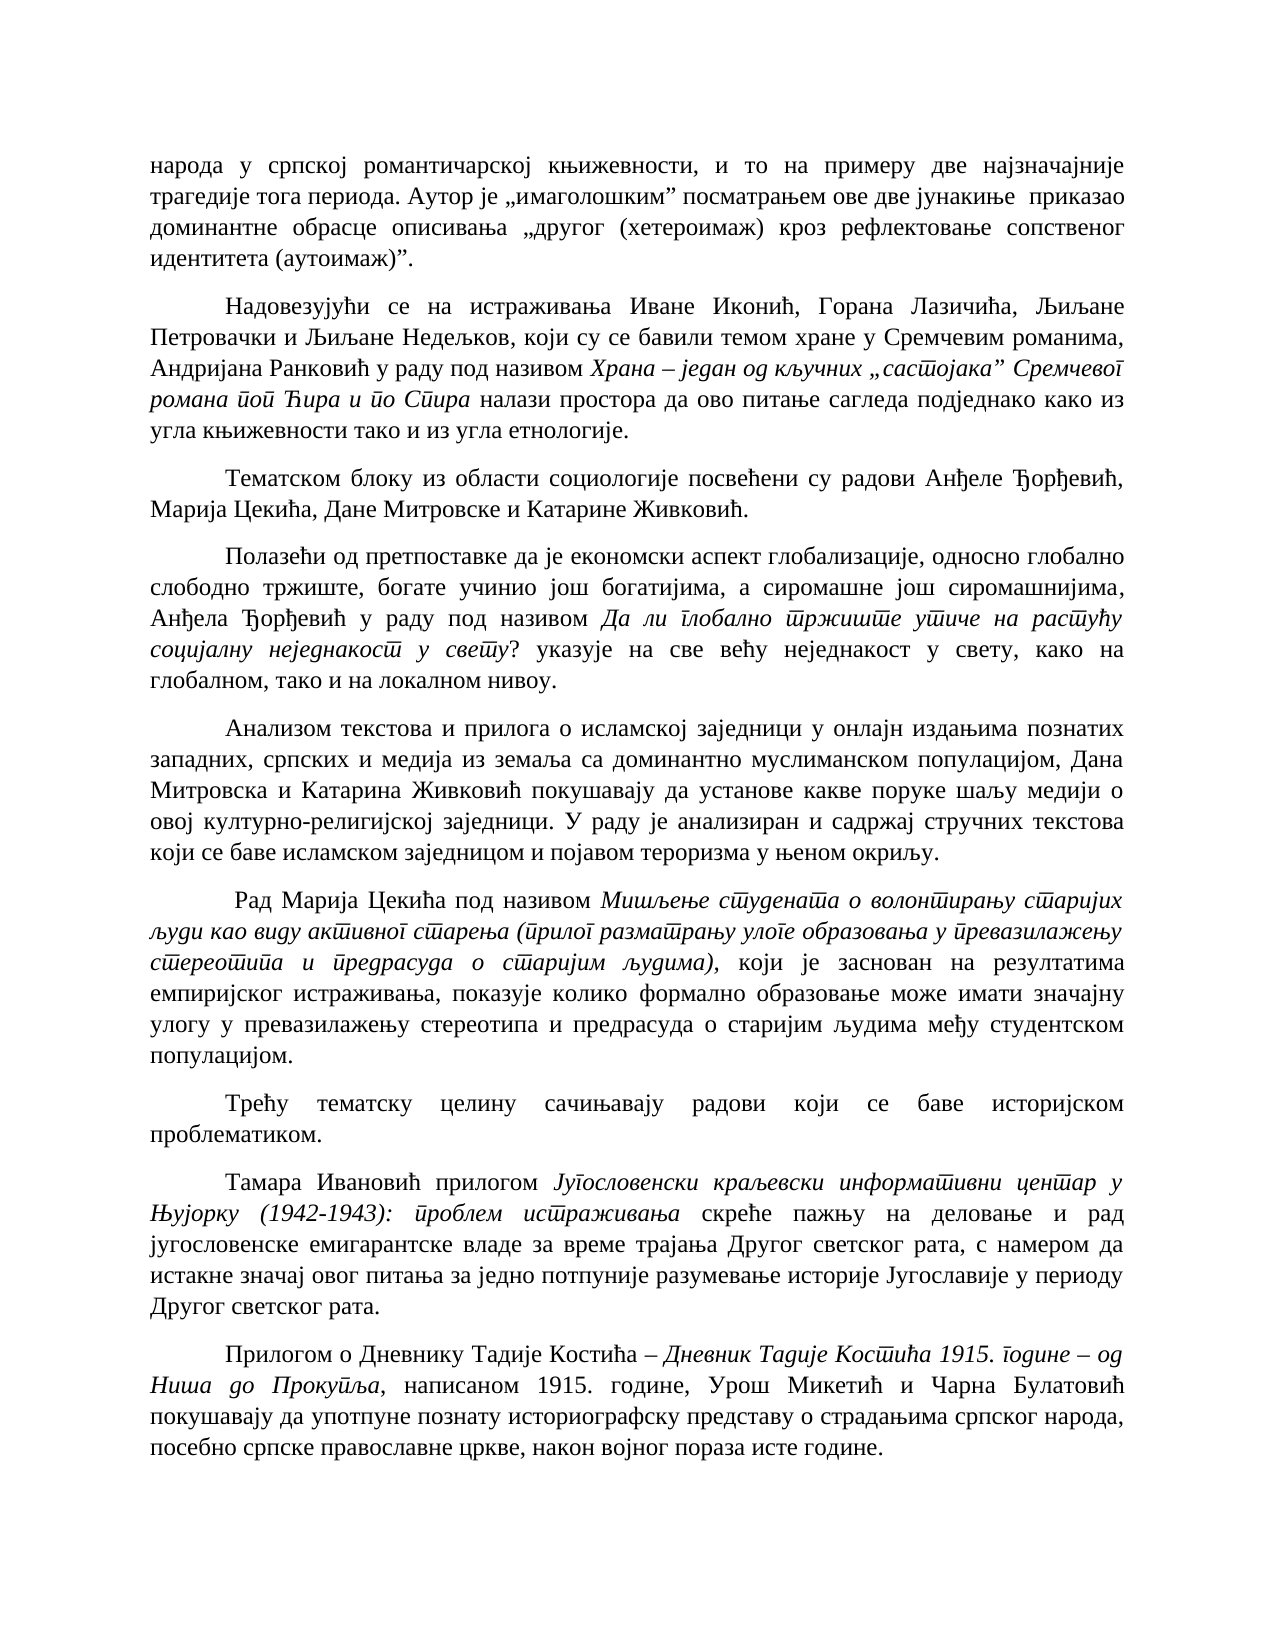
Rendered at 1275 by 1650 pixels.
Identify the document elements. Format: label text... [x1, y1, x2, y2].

text Прилогом о Дневнику Тадије Костића – Дневник Тадије Костића 1915. године – од Ниша до Прокупља, написаном 1915. године, Урош Микетић и Чарна Булатовић покушавају да употпуне познату историографску представу о страдањима српског народа, посебно српске православне цркве, након војног пораза исте године. [150, 1339, 1125, 1461]
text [150, 150, 1125, 272]
text Тематском блоку из области социологије посвећени су радови Анђеле Ђорђевић, Марија Цекића, Дане Митровске и Катарине Живковић. [150, 463, 1125, 522]
text Надовезујући се на истраживања Иване Иконић, Горана Лазичића, Љиљане Петровачки и Љиљане Недељков, који су се бавили темом хране у Сремчевим романима, Андријана Ранковић у раду под називом Храна – један од кључних „састојакаˮ Сремчевог романа поп Ћира и по Спира налази простора да ово питање сагледа подједнако како из угла књижевности тако и из угла етнологије. [150, 291, 1125, 444]
text Рад Марија Цекића под називом Мишљење студената о волонтирању старијих људи као виду активног старења (прилог разматрању улоге образовања у превазилажењу стереотипа и предрасуда о старијим људима), који је заснован на резултатима емпиријског истраживања, показује колико формално образовање може имати значајну улогу у превазилажењу стереотипа и предрасуда о старијим људима међу студентском популацијом. [150, 885, 1125, 1069]
text Полазећи од претпоставке да је економски аспект глобализације, односно глобално слободно тржиште, богате учинио још богатијима, а сиромашне још сиромашнијима, Анђела Ђорђевић у раду под називом Да ли глобално тржиште утиче на растућу социјалну неједнакост у свету? указује на све већу неједнакост у свету, како на глобалном, тако и на локалном нивоу. [150, 541, 1125, 694]
text Анализом текстова и прилога о исламској заједници у онлајн издањима познатих западних, српских и медија из земаља са доминантно муслиманском популацијом, Дана Митровска и Катарина Живковић покушавају да установе какве поруке шаљу медији о овој културно-религијској заједници. У раду је анализиран и садржај стручних текстова који се баве исламском заједницом и појавом тероризма у њеном окриљу. [150, 713, 1125, 866]
text Тамара Ивановић прилогом Југословенски краљевски информативни центар у Њујорку (1942-1943): проблем истраживања скреће пажњу на деловање и рад југословенске емигарантске владе за време трајања Другог светског рата, с намером да истакне значај овог питања за једно потпуније разумевање историје Југославије у периоду Другог светског рата. [150, 1167, 1125, 1320]
text Трећу тематску целину сачињавају радови који се баве историјском проблематиком. [150, 1088, 1125, 1148]
